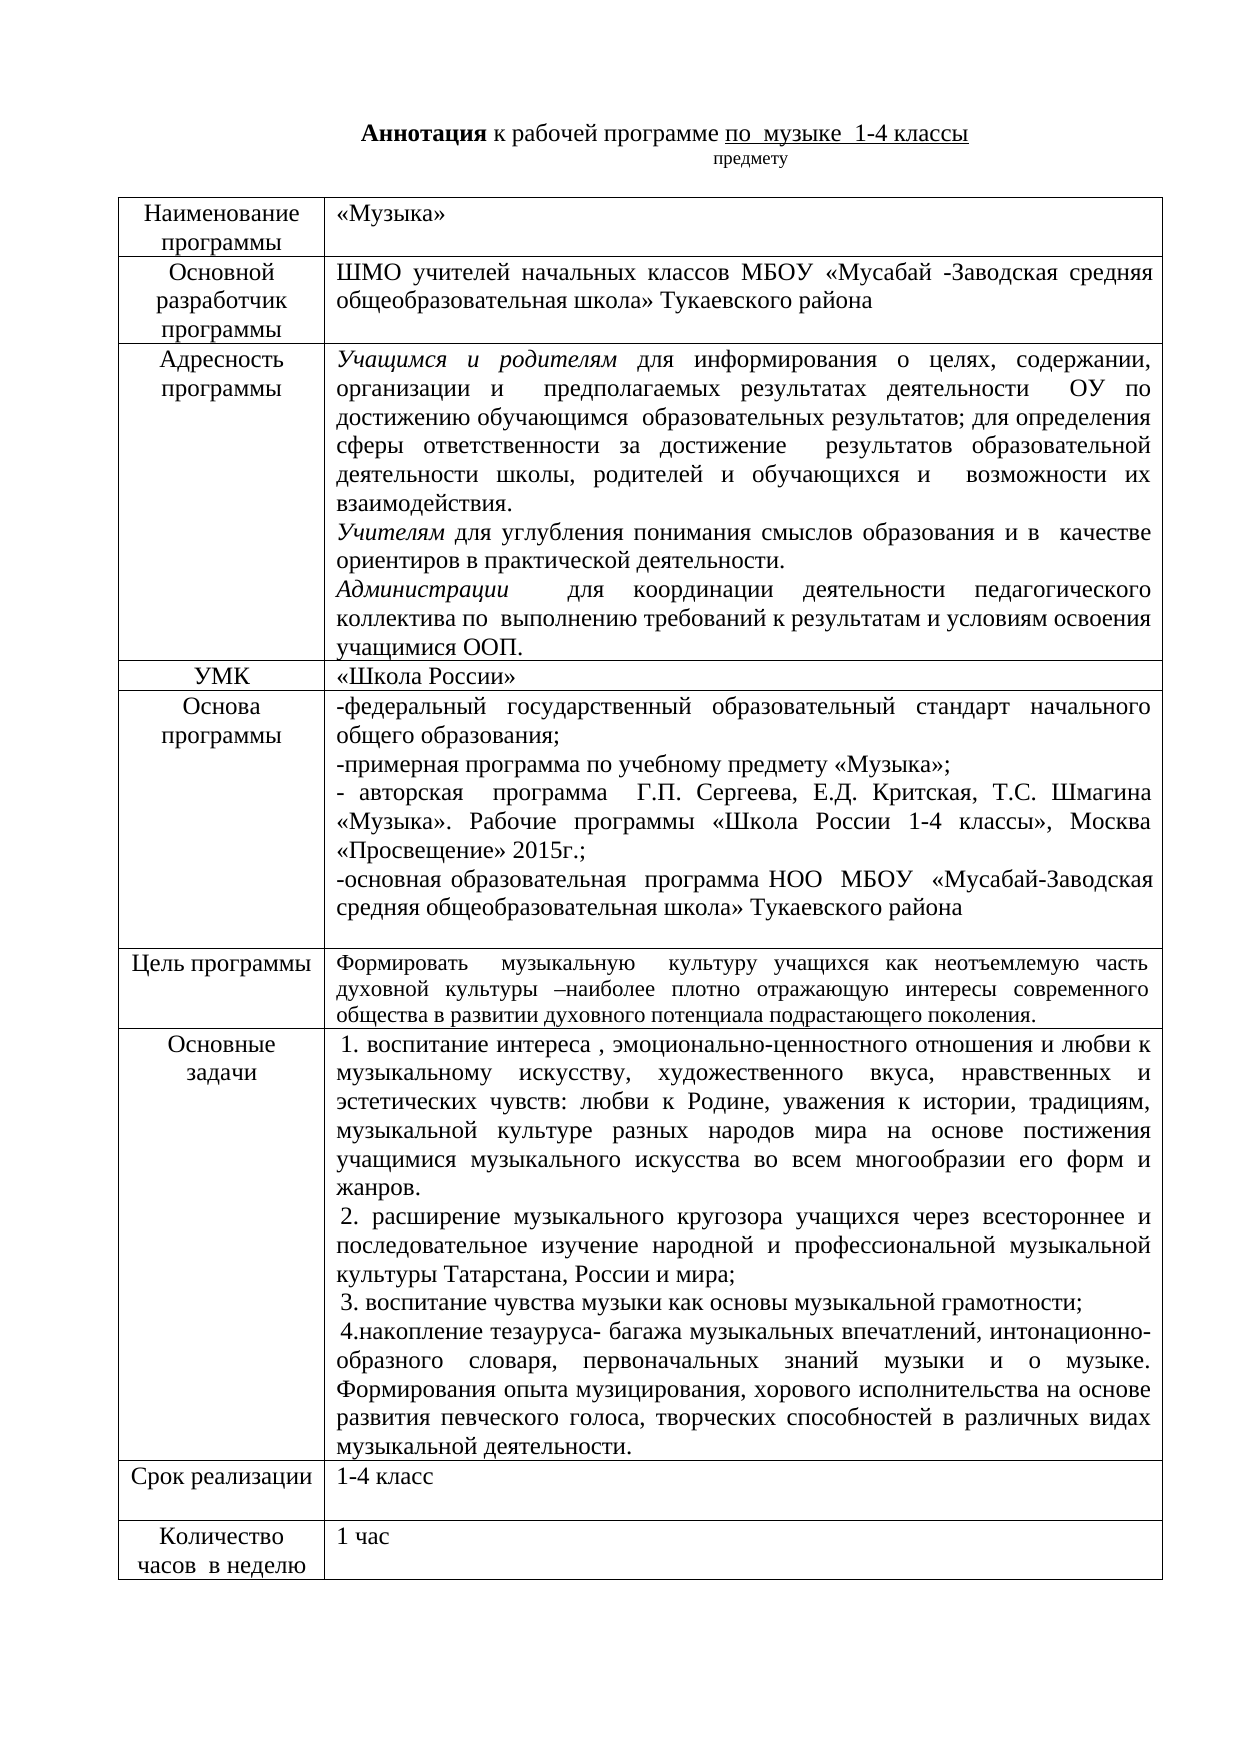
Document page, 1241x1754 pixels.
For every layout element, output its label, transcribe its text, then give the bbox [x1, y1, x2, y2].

table_cell Основа программы [119, 691, 324, 947]
text предмету [177, 147, 1152, 168]
table_cell УМК [119, 661, 324, 690]
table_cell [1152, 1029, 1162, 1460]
table_cell 1-4 класс [325, 1461, 1162, 1520]
table_cell Срок реализации [119, 1461, 324, 1520]
table_header «Музыка» [325, 198, 1162, 256]
table_cell Цель программы [119, 949, 324, 1028]
text Аннотация к рабочей программе по музыке 1-4 классы [177, 118, 1152, 147]
table_cell Основные задачи [119, 1029, 324, 1460]
table_header Наименование программы [119, 198, 324, 256]
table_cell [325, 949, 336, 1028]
table_cell Учащимся и родителям для информирования о целях, содержании, организации и предполагаемых результатах деятельности ОУ по достижению обучающимся образовательных результатов; для определения сферы ответственности за достижение результатов образовательной деятельности школы, родителей и обучающихся и возможности их взаимодействия. Учителям для углубления понимания смыслов образования и в качестве ориентиров в практической деятельности. Администрации для координации деятельности педагогического коллектива по выполнению требований к результатам и условиям освоения учащимися ООП. [325, 344, 1162, 660]
table_cell Основной разработчик программы [119, 257, 324, 343]
table_cell 1 час [325, 1521, 1162, 1579]
table_cell Адресность программы [119, 344, 324, 660]
table_cell Количество часов в неделю [119, 1521, 324, 1579]
table_cell ШМО учителей начальных классов МБОУ «Мусабай -Заводская средняя общеобразовательная школа» Тукаевского района [325, 257, 1162, 343]
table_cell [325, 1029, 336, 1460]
table_cell «Школа России» [325, 661, 1162, 690]
table_cell -федеральный государственный образовательный стандарт начального общего образования; -примерная программа по учебному предмету «Музыка»; - авторская программа Г.П. Сергеева, Е.Д. Критская, Т.С. Шмагина «Музыка». Рабочие программы «Школа России 1-4 классы», Москва «Просвещение» 2015г.; -основная образовательная программа НОО МБОУ «Мусабай-Заводская средняя общеобразовательная школа» Тукаевского района [325, 691, 1162, 947]
